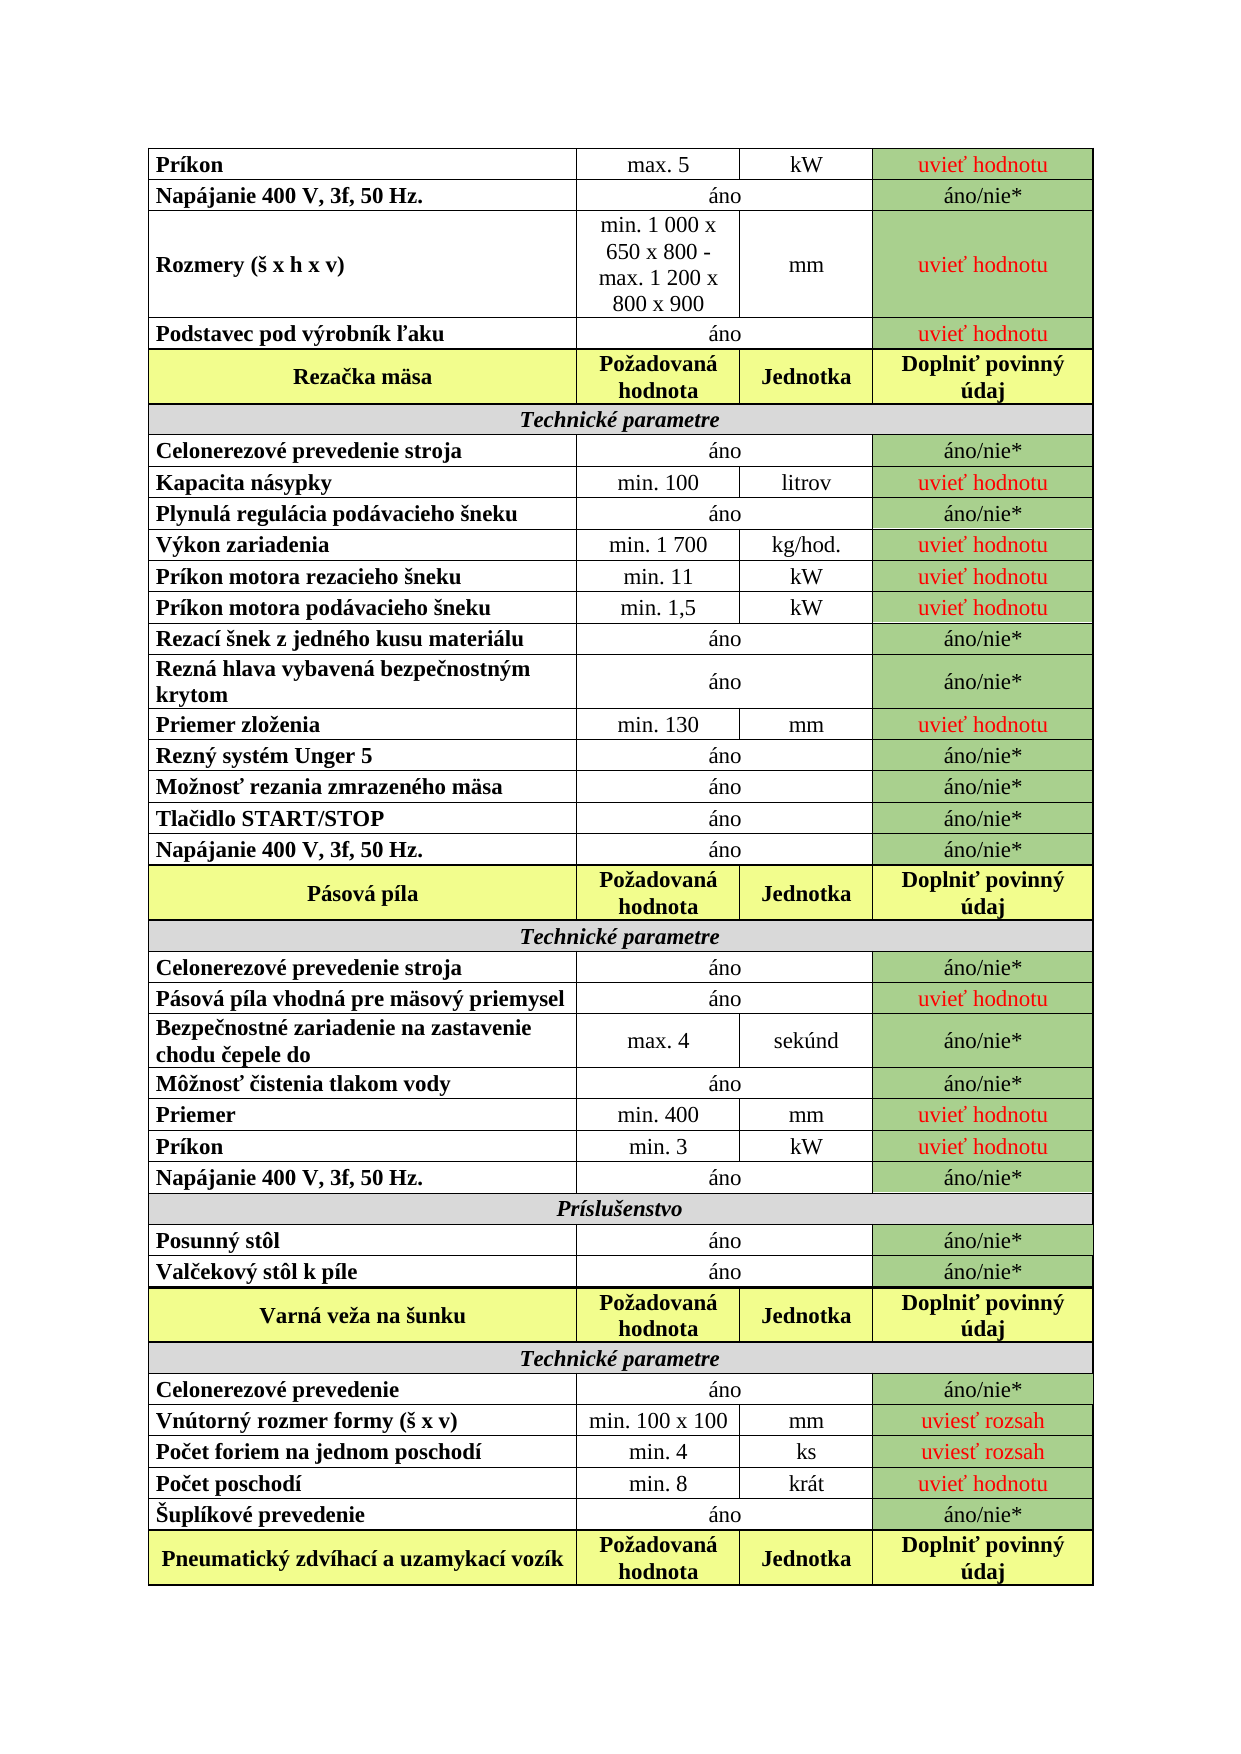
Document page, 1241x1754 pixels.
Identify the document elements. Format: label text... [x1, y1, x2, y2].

table_cell mm [740, 709, 872, 739]
table_cell Technické parametre [149, 405, 1092, 434]
table_cell Jednotka [740, 1531, 872, 1584]
table_cell uviesť rozsah [873, 1436, 1092, 1467]
table_cell uvieť hodnotu [873, 709, 1092, 739]
table_cell uviesť rozsah [873, 1405, 1092, 1435]
table_cell Doplniť povinný údaj [873, 350, 1092, 403]
table_cell áno [577, 180, 872, 210]
table_cell Podstavec pod výrobník ľaku [149, 318, 576, 348]
table_cell min. 4 [577, 1436, 739, 1467]
table_cell kg/hod. [740, 530, 872, 560]
table_cell litrov [740, 467, 872, 497]
table_cell Príkon [149, 149, 576, 179]
table_cell áno [577, 803, 872, 833]
table_cell Jednotka [740, 866, 872, 919]
table_cell Doplniť povinný údaj [873, 1531, 1092, 1584]
table_cell min. 1 700 [577, 530, 739, 560]
table_cell mm [740, 1099, 872, 1130]
table_cell Vnútorný rozmer formy (š x v) [149, 1405, 576, 1435]
table_cell Bezpečnostné zariadenie na zastavenie chodu čepele do [149, 1014, 576, 1067]
table_cell áno/nie* [873, 655, 1092, 708]
table_cell kW [740, 1131, 872, 1161]
table_cell Príkon motora rezacieho šneku [149, 561, 576, 591]
table_cell Pásová píla vhodná pre mäsový priemysel [149, 983, 576, 1013]
table_cell Rezná hlava vybavená bezpečnostným krytom [149, 655, 576, 708]
table_cell áno/nie* [873, 624, 1092, 654]
table_cell min. 1,5 [577, 592, 739, 622]
table_cell min. 100 [577, 467, 739, 497]
table_cell min. 8 [577, 1468, 739, 1498]
table_cell Napájanie 400 V, 3f, 50 Hz. [149, 834, 576, 864]
table_cell áno [577, 1374, 872, 1404]
table_cell Požadovaná hodnota [577, 1531, 739, 1584]
table_cell uvieť hodnotu [873, 1468, 1092, 1498]
table_cell Rezací šnek z jedného kusu materiálu [149, 624, 576, 654]
table_cell Môžnosť čistenia tlakom vody [149, 1068, 576, 1098]
table_cell min. 11 [577, 561, 739, 591]
table_cell áno/nie* [873, 1374, 1093, 1404]
table_cell krát [740, 1468, 872, 1498]
table_cell min. 3 [577, 1131, 739, 1161]
table_cell Rezný systém Unger 5 [149, 740, 576, 770]
table_cell Priemer zloženia [149, 709, 576, 739]
table_cell Celonerezové prevedenie stroja [149, 952, 576, 982]
table_cell áno/nie* [873, 1225, 1093, 1255]
table_cell Výkon zariadenia [149, 530, 576, 560]
table_cell áno [577, 498, 872, 528]
table_cell uvieť hodnotu [873, 467, 1092, 497]
table_cell ks [740, 1436, 872, 1467]
table_cell uvieť hodnotu [873, 1099, 1092, 1130]
table_cell áno/nie* [873, 1068, 1092, 1098]
table_cell uvieť hodnotu [873, 530, 1092, 560]
table_cell min. 400 [577, 1099, 739, 1130]
table_cell Pneumatický zdvíhací a uzamykací vozík [149, 1531, 576, 1584]
table_cell Varná veža na šunku [149, 1289, 576, 1341]
table_cell Doplniť povinný údaj [873, 1289, 1092, 1341]
table_cell áno/nie* [873, 834, 1092, 864]
table_cell áno [577, 771, 872, 802]
table_cell uvieť hodnotu [873, 561, 1092, 591]
table_cell uvieť hodnotu [873, 983, 1092, 1013]
table_cell Posunný stôl [149, 1225, 576, 1255]
table_cell Možnosť rezania zmrazeného mäsa [149, 771, 576, 802]
table_cell Jednotka [740, 1289, 872, 1341]
table_cell Rezačka mäsa [149, 350, 576, 403]
table_cell Valčekový stôl k píle [149, 1256, 576, 1286]
table_cell áno/nie* [873, 1256, 1092, 1286]
table_cell áno [577, 1068, 872, 1098]
table_cell áno/nie* [873, 1499, 1092, 1529]
table_cell áno [577, 655, 872, 708]
table_cell Doplniť povinný údaj [873, 866, 1092, 919]
table_cell uvieť hodnotu [873, 211, 1092, 317]
table_cell áno [577, 834, 872, 864]
table_cell Príslušenstvo [149, 1194, 1092, 1224]
table_cell sekúnd [740, 1014, 872, 1067]
table_cell áno [577, 318, 872, 348]
table_cell áno [577, 624, 872, 654]
table_cell áno [577, 952, 872, 982]
table_cell áno/nie* [873, 1014, 1092, 1067]
table_cell áno [577, 983, 872, 1013]
table_cell Celonerezové prevedenie [149, 1374, 576, 1404]
table_cell uvieť hodnotu [873, 592, 1092, 622]
table_cell Celonerezové prevedenie stroja [149, 435, 576, 466]
table_cell min. 130 [577, 709, 739, 739]
table_cell áno [577, 740, 872, 770]
table_cell Pásová píla [149, 866, 576, 919]
table_cell Tlačidlo START/STOP [149, 803, 576, 833]
table_cell áno/nie* [873, 803, 1092, 833]
table_cell áno/nie* [873, 771, 1092, 802]
table_cell max. 5 [577, 149, 739, 179]
table_cell mm [740, 1405, 872, 1435]
table_cell Napájanie 400 V, 3f, 50 Hz. [149, 1162, 576, 1192]
table_cell áno/nie* [873, 740, 1092, 770]
table_cell min. 100 x 100 [577, 1405, 739, 1435]
table_cell Požadovaná hodnota [577, 1289, 739, 1341]
table_cell max. 4 [577, 1014, 739, 1067]
table_cell Plynulá regulácia podávacieho šneku [149, 498, 576, 528]
table_cell Počet foriem na jednom poschodí [149, 1436, 576, 1467]
table_cell áno [577, 1256, 872, 1286]
table_cell áno/nie* [873, 435, 1092, 466]
table_cell Požadovaná hodnota [577, 866, 739, 919]
table_cell áno/nie* [873, 180, 1092, 210]
table_cell Požadovaná hodnota [577, 350, 739, 403]
table_cell Šuplíkové prevedenie [149, 1499, 576, 1529]
table_cell Napájanie 400 V, 3f, 50 Hz. [149, 180, 576, 210]
table_cell áno [577, 1499, 872, 1529]
table_cell uvieť hodnotu [873, 149, 1092, 179]
table_cell Technické parametre [149, 1343, 1092, 1373]
table_cell áno/nie* [873, 952, 1092, 982]
table_cell Rozmery (š x h x v) [149, 211, 576, 317]
table_cell áno [577, 1162, 872, 1192]
table_cell áno [577, 1225, 872, 1255]
table_cell Príkon motora podávacieho šneku [149, 592, 576, 622]
table_cell áno/nie* [873, 498, 1092, 528]
table_cell uvieť hodnotu [873, 318, 1092, 348]
table_cell áno/nie* [873, 1162, 1092, 1192]
table_cell kW [740, 561, 872, 591]
table_cell min. 1 000 x 650 x 800 - max. 1 200 x 800 x 900 [577, 211, 739, 317]
table_cell kW [740, 149, 872, 179]
table_cell Priemer [149, 1099, 576, 1130]
table_cell Kapacita násypky [149, 467, 576, 497]
table_cell Počet poschodí [149, 1468, 576, 1498]
table_cell Technické parametre [149, 921, 1092, 951]
table_cell áno [577, 435, 872, 466]
table_cell Príkon [149, 1131, 576, 1161]
table_cell kW [740, 592, 872, 622]
table_cell uvieť hodnotu [873, 1131, 1092, 1161]
table_cell mm [740, 211, 872, 317]
table_cell Jednotka [740, 350, 872, 403]
